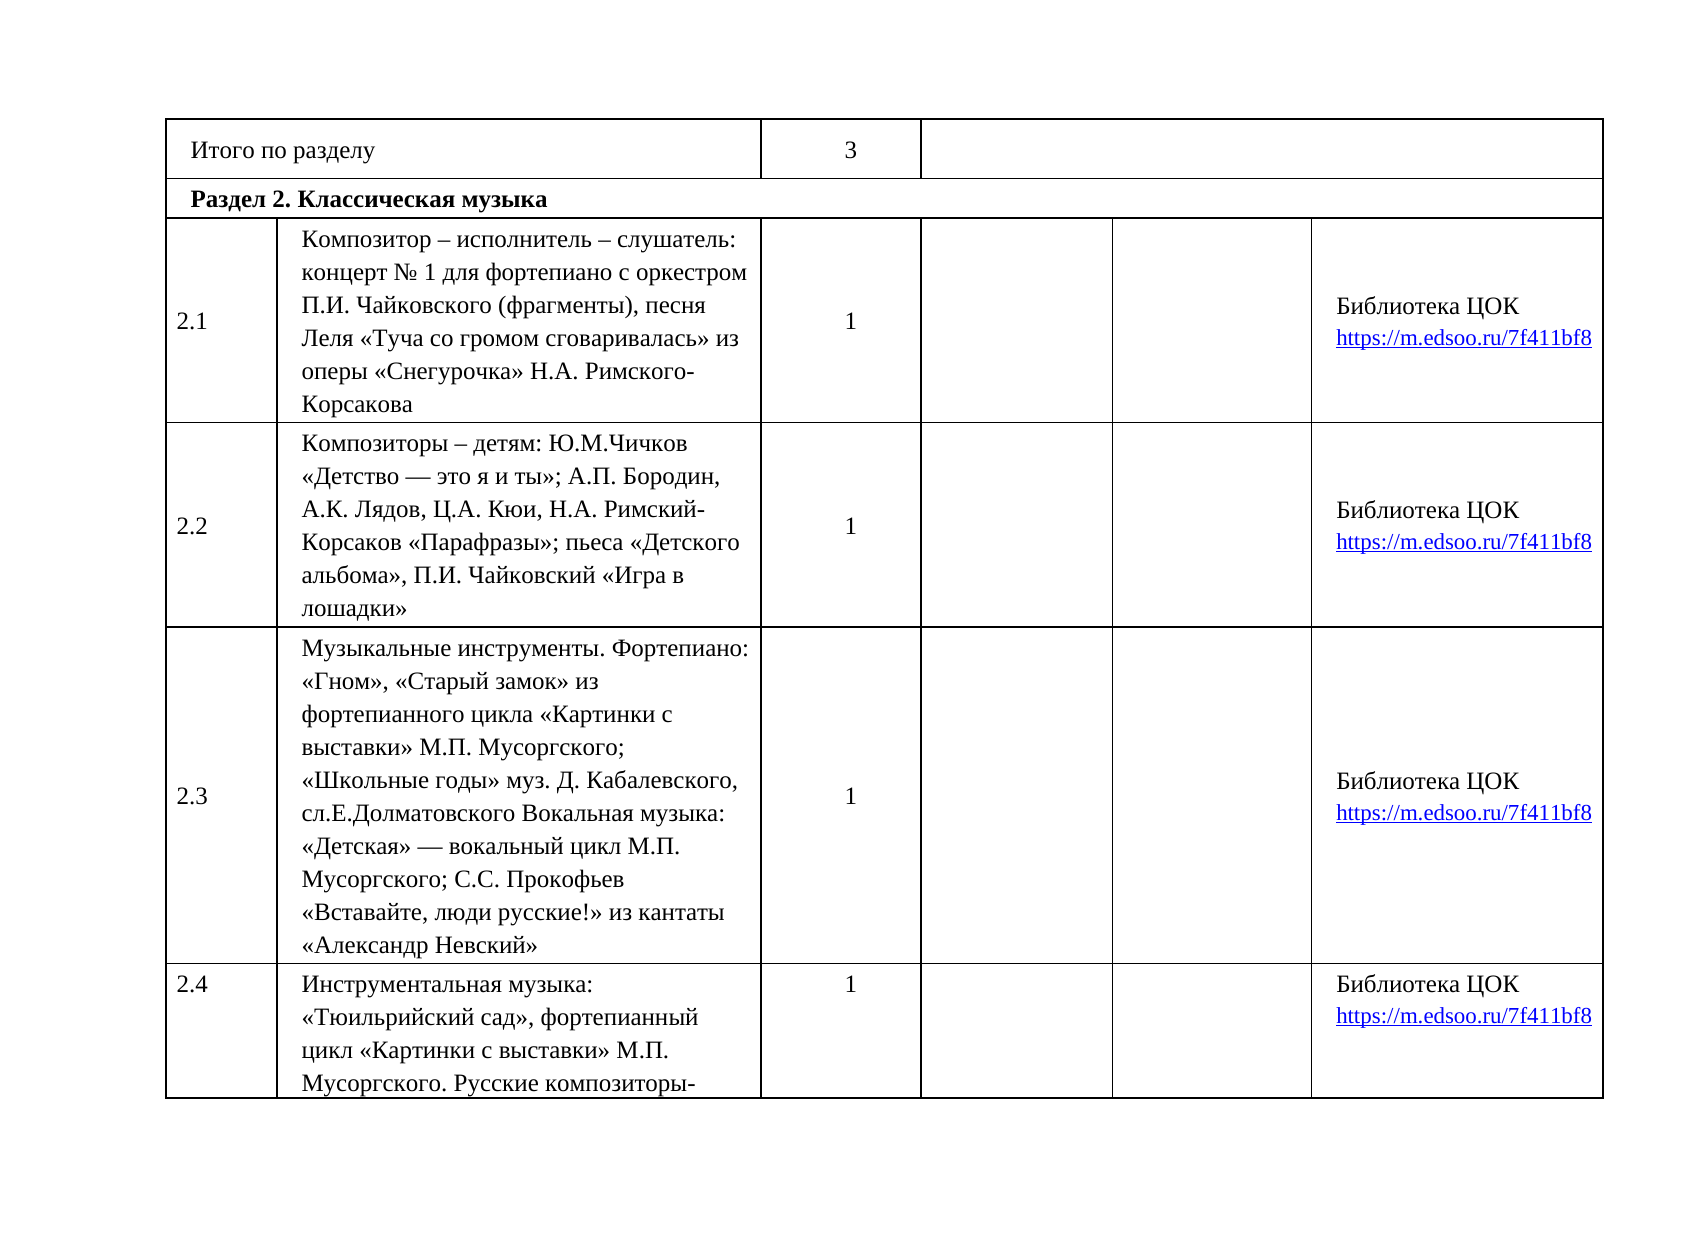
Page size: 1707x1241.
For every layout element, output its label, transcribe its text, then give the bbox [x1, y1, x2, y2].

table_cell Композитор – исполнитель – слушатель: концерт № 1 для фортепиано с оркестром П.И. Чайковского (фрагменты), песня Леля «Туча со громом сговаривалась» из оперы «Снегурочка» Н.А. Римского- Корсакова [278, 219, 760, 421]
table_cell 2.2 [167, 423, 276, 626]
table_cell Композиторы – детям: Ю.М.Чичков «Детство — это я и ты»; А.П. Бородин, А.К. Лядов, Ц.А. Кюи, Н.А. Римский-Корсаков «Парафразы»; пьеса «Детского альбома», П.И. Чайковский «Игра в лошадки» [278, 423, 760, 626]
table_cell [278, 964, 760, 1097]
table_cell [1312, 964, 1602, 1097]
table_cell [922, 120, 1602, 178]
table_cell [922, 628, 1112, 962]
table_cell Библиотека ЦОК https://m.edsoo.ru/7f411bf8 [1312, 423, 1602, 626]
table_cell [922, 964, 1112, 1097]
table_cell Итого по разделу [167, 120, 760, 178]
table_cell 1 [762, 964, 920, 1097]
table_cell Библиотека ЦОК https://m.edsoo.ru/7f411bf8 [1312, 628, 1602, 962]
table_cell 2.3 [167, 628, 276, 962]
table_cell [1113, 423, 1311, 626]
table_cell 2.1 [167, 219, 276, 421]
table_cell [1312, 219, 1602, 421]
table_cell 1 [762, 219, 920, 421]
table_cell Музыкальные инструменты. Фортепиано: «Гном», «Старый замок» из фортепианного цикла «Картинки с выставки» М.П. Мусоргского; «Школьные годы» муз. Д. Кабалевского, сл.Е.Долматовского Вокальная музыка: «Детская» — вокальный цикл М.П. Мусоргского; С.С. Прокофьев «Вставайте, люди русские!» из кантаты «Александр Невский» [278, 628, 760, 962]
table_cell [922, 423, 1112, 626]
table_cell [1113, 628, 1311, 962]
table_cell 3 [762, 120, 920, 178]
table_cell 2.4 [167, 964, 276, 1097]
table_cell [1113, 219, 1311, 421]
table_cell 1 [762, 628, 920, 962]
table_cell 1 [762, 423, 920, 626]
table_cell [922, 219, 1112, 421]
table_cell Раздел 2. Классическая музыка [167, 179, 1602, 217]
table_cell [1113, 964, 1311, 1097]
